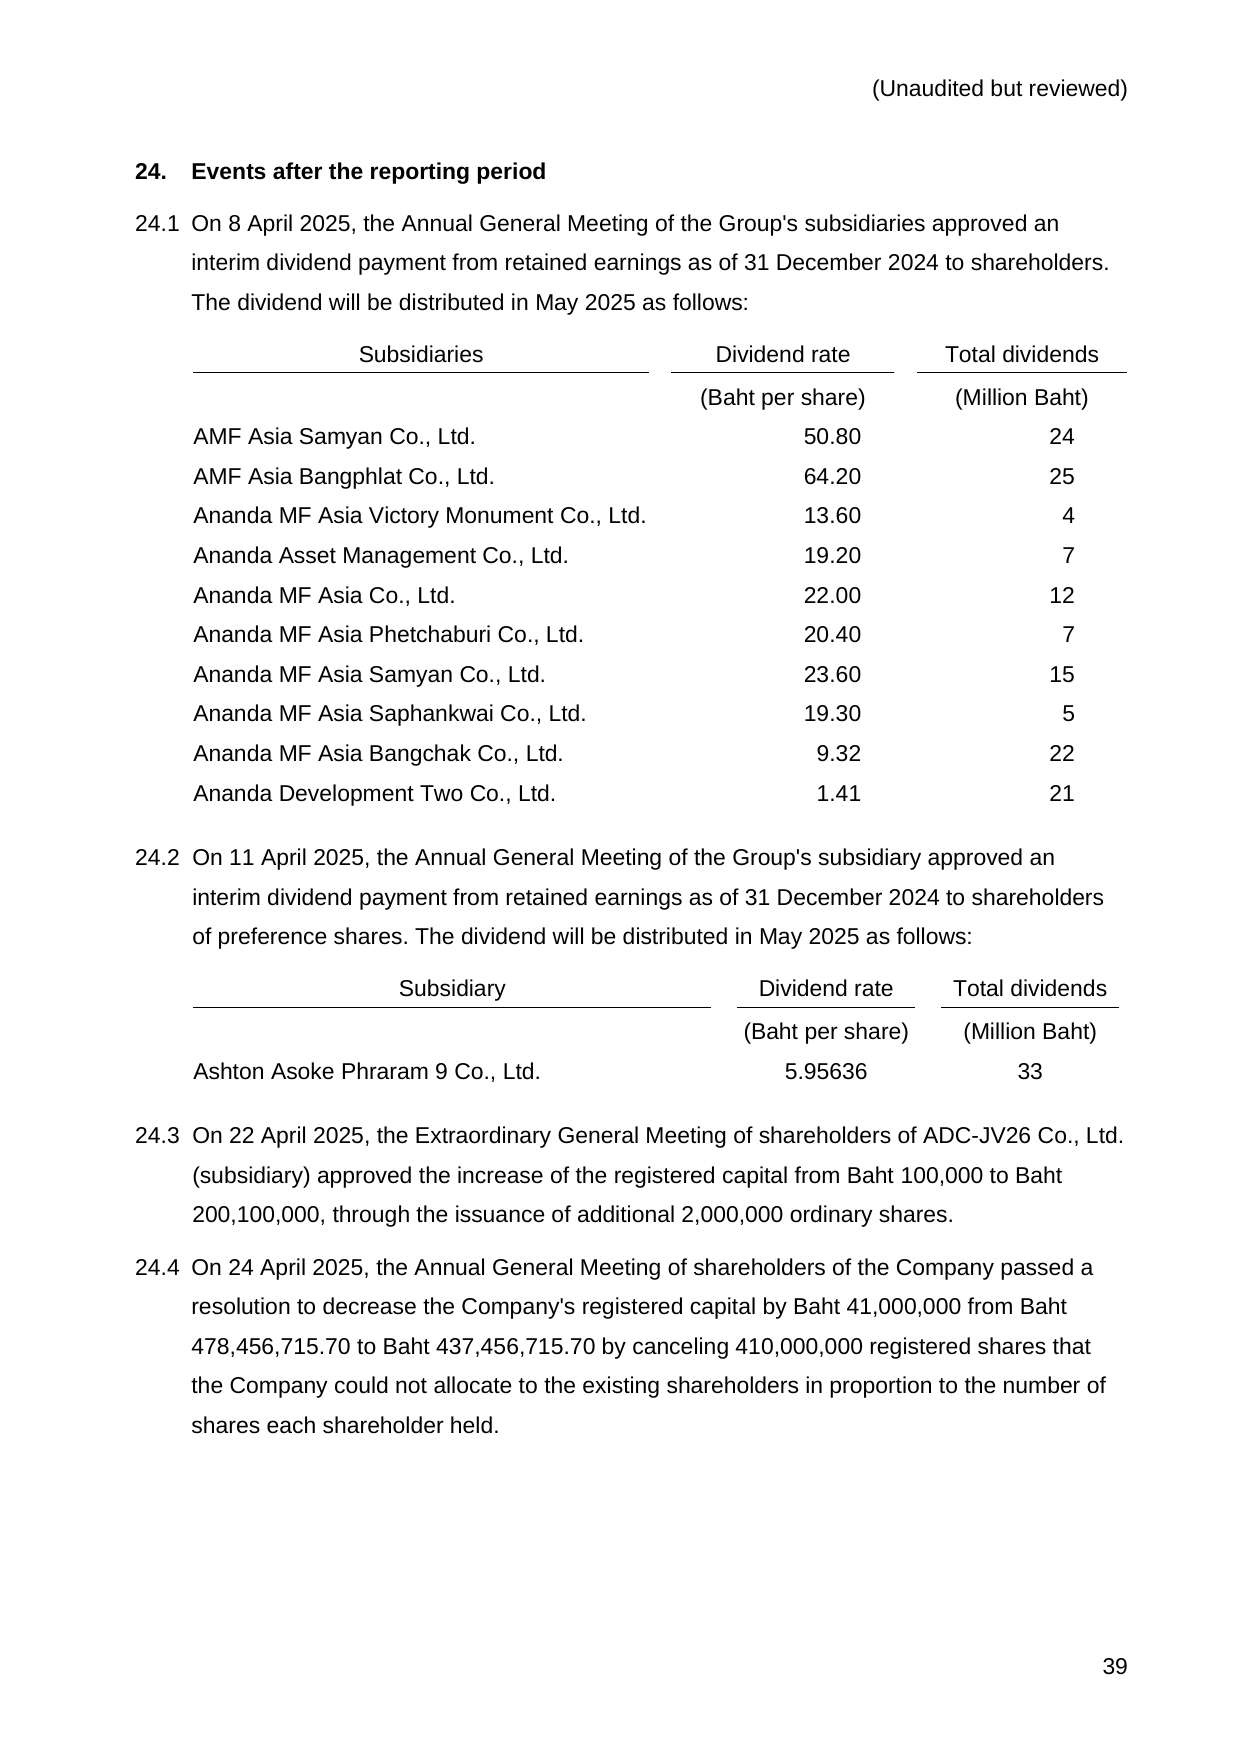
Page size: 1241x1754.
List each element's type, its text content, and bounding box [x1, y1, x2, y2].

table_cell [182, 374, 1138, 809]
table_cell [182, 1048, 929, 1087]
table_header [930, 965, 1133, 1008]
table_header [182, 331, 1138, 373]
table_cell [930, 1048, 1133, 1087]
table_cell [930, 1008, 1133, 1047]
text 24. Events after the reporting period [135, 147, 1128, 187]
text 24.3 On 22 April 2025, the Extraordinary General Meeting of shareholders of ADC-JV26 Co., Ltd. (subsidiary) approved the increase of the registered capital from Baht 100,000 to Baht 200,100,000, through the issuance of additional 2,000,000 ordinary shares. [135, 1112, 1128, 1231]
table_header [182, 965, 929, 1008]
text 24.2 On 11 April 2025, the Annual General Meeting of the Group's subsidiary approved an interim dividend payment from retained earnings as of 31 December 2024 to shareholders of preference shares. The dividend will be distributed in May 2025 as follows: [135, 834, 1125, 953]
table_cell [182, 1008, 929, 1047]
text 24.1 On 8 April 2025, the Annual General Meeting of the Group's subsidiaries approved an interim dividend payment from retained earnings as of 31 December 2024 to shareholders. The dividend will be distributed in May 2025 as follows: [135, 199, 1128, 318]
text 24.4 On 24 April 2025, the Annual General Meeting of shareholders of the Company passed a resolution to decrease the Company's registered capital by Baht 41,000,000 from Baht 478,456,715.70 to Baht 437,456,715.70 by canceling 410,000,000 registered shares that the Company could not allocate to the existing shareholders in proportion to the number of shares each shareholder held. [135, 1243, 1128, 1441]
